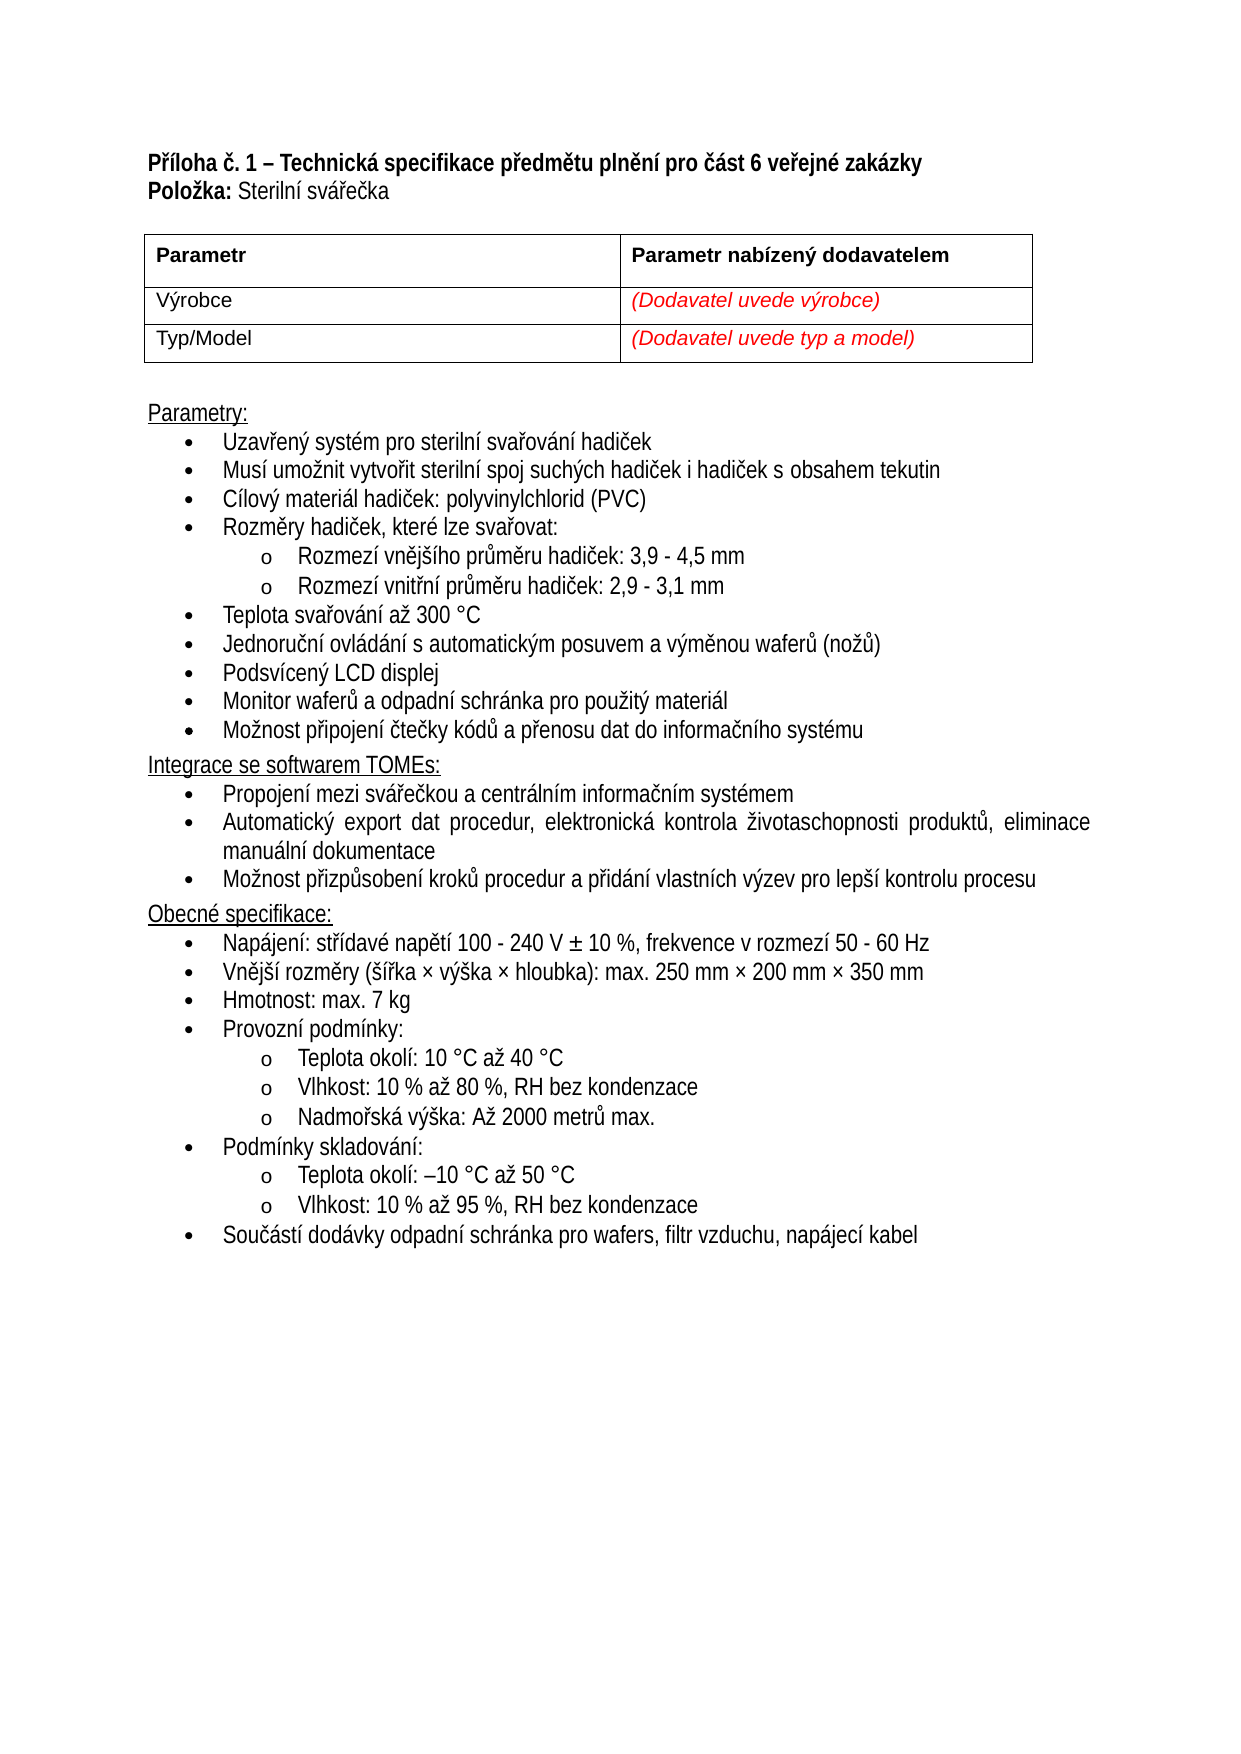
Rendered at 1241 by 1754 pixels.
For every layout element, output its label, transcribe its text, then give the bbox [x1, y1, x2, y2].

list Provozní podmínky: [185, 1014, 1093, 1043]
list Rozmezí vnitřní průměru hadiček: 2,9 - 3,1 mm [260, 571, 1093, 600]
table_header Parametr [145, 235, 620, 287]
list Podsvícený LCD displej [185, 658, 1093, 686]
list Automatický export dat procedur, elektronická kontrola životaschopnosti produktů, eliminace manuální dokumentace [185, 807, 1093, 864]
list Vlhkost: 10 % až 95 %, RH bez kondenzace [260, 1190, 1093, 1220]
list Součástí dodávky odpadní schránka pro wafers, filtr vzduchu, napájecí kabel [185, 1220, 1093, 1248]
table_cell Typ/Model [145, 325, 620, 362]
list Možnost připojení čtečky kódů a přenosu dat do informačního systému [185, 715, 1093, 744]
text Příloha č. 1 – Technická specifikace předmětu plnění pro část 6 veřejné zakázky [148, 148, 1093, 176]
list Nadmořská výška: Až 2000 metrů max. [260, 1102, 1093, 1132]
list Musí umožnit vytvořit sterilní spoj suchých hadiček i hadiček s obsahem tekutin [185, 455, 1093, 484]
text Položka: Sterilní svářečka [148, 176, 1093, 205]
list Napájení: střídavé napětí 100 - 240 V ± 10 %, frekvence v rozmezí 50 - 60 Hz [185, 928, 1093, 957]
text Integrace se softwarem TOMEs: [148, 750, 1093, 778]
list Uzavřený systém pro sterilní svařování hadiček [185, 426, 1093, 455]
list Jednoruční ovládání s automatickým posuvem a výměnou waferů (nožů) [185, 629, 1093, 658]
table_header Parametr nabízený dodavatelem [621, 235, 1032, 287]
list Vlhkost: 10 % až 80 %, RH bez kondenzace [260, 1072, 1093, 1102]
list Podmínky skladování: [185, 1132, 1093, 1160]
list Propojení mezi svářečkou a centrálním informačním systémem [185, 778, 1093, 807]
list Hmotnost: max. 7 kg [185, 985, 1093, 1014]
table_cell (Dodavatel uvede typ a model) [621, 325, 1032, 362]
text Obecné specifikace: [148, 899, 1093, 928]
list Monitor waferů a odpadní schránka pro použitý materiál [185, 686, 1093, 715]
list Rozmezí vnějšího průměru hadiček: 3,9 - 4,5 mm [260, 541, 1093, 571]
text Parametry: [148, 398, 1093, 426]
list Vnější rozměry (šířka × výška × hloubka): max. 250 mm × 200 mm × 350 mm [185, 957, 1093, 985]
table_cell Výrobce [145, 288, 620, 324]
list Teplota okolí: –10 °C až 50 °C [260, 1160, 1093, 1190]
list Možnost přizpůsobení kroků procedur a přidání vlastních výzev pro lepší kontrolu procesu​ [185, 864, 1093, 893]
table_cell (Dodavatel uvede výrobce) [621, 288, 1032, 324]
list Rozměry hadiček, které lze svařovat: [185, 512, 1093, 541]
list Cílový materiál hadiček: polyvinylchlorid (PVC) [185, 484, 1093, 512]
list Teplota okolí: 10 °C až 40 °C [260, 1043, 1093, 1072]
list Teplota svařování až 300 °C [185, 600, 1093, 629]
